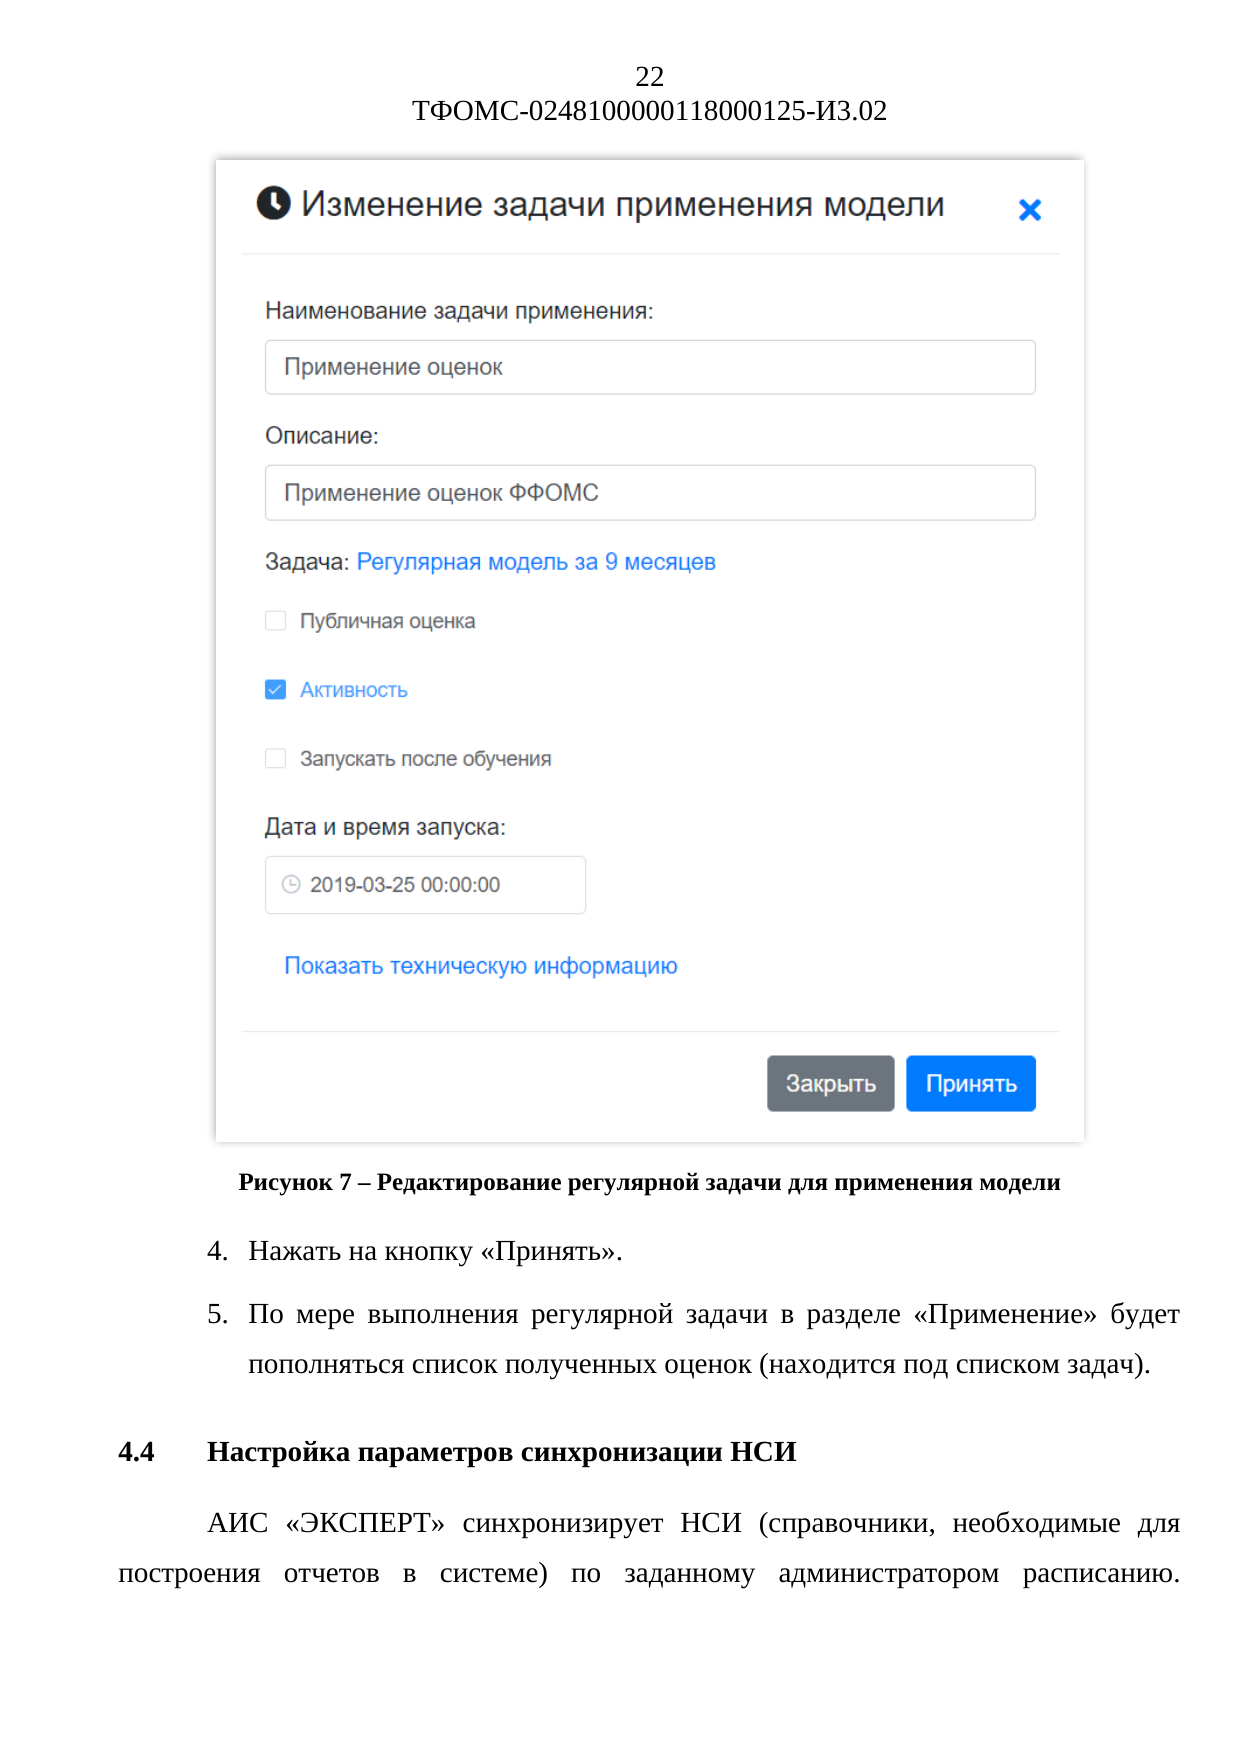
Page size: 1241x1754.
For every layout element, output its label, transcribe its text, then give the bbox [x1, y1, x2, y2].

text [118, 1505, 1181, 1589]
text Рисунок 7 – Редактирование регулярной задачи для применения модели [118, 1167, 1181, 1195]
subtitle Настройка параметров синхронизации НСИ [118, 1434, 1181, 1467]
picture [216, 160, 1084, 1142]
list По мере выполнения регулярной задачи в разделе «Применение» будет пополняться список полученных оценок (находится под списком задач). [207, 1296, 1181, 1379]
list Нажать на кнопку «Принять». [207, 1233, 1181, 1266]
